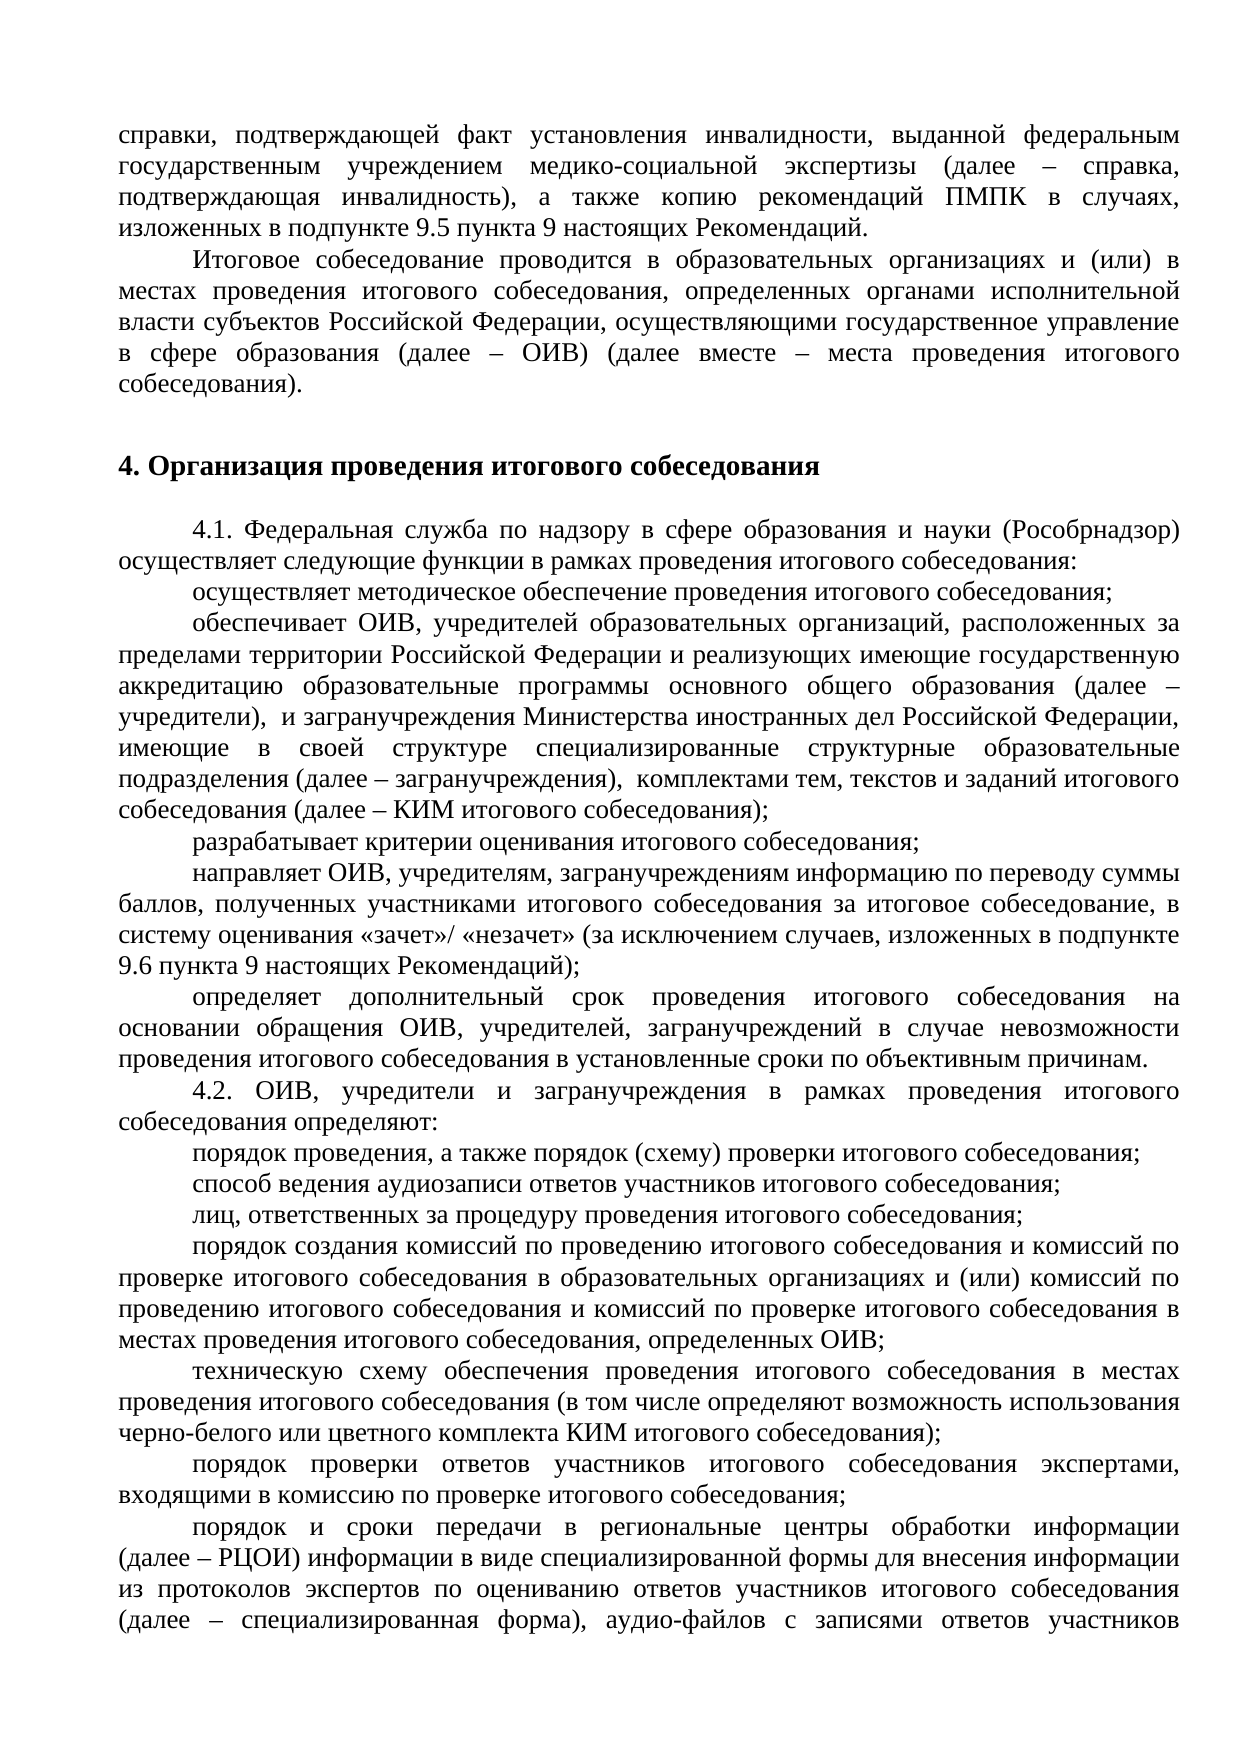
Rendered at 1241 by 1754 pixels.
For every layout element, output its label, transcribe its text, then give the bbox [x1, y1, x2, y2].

text Итоговое собеседование проводится в образовательных организациях и (или) в местах проведения итогового собеседования, определенных органами исполнительной власти субъектов Российской Федерации, осуществляющими государственное управление в сфере образования (далее – ОИВ) (далее вместе – места проведения итогового собеседования). [118, 243, 1181, 398]
text лиц, ответственных за процедуру проведения итогового собеседования; [118, 1198, 1181, 1229]
text 4.1. Федеральная служба по надзору в сфере образования и науки (Рособрнадзор) осуществляет следующие функции в рамках проведения итогового собеседования: [118, 513, 1181, 575]
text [118, 1510, 1181, 1634]
text порядок создания комиссий по проведению итогового собеседования и комиссий по проверке итогового собеседования в образовательных организациях и (или) комиссий по проведению итогового собеседования и комиссий по проверке итогового собеседования в местах проведения итогового собеседования, определенных ОИВ; [118, 1229, 1181, 1354]
text способ ведения аудиозаписи ответов участников итогового собеседования; [118, 1167, 1181, 1198]
text разрабатывает критерии оценивания итогового собеседования; [118, 824, 1181, 856]
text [118, 118, 1181, 243]
subtitle 4. Организация проведения итогового собеседования [118, 448, 1181, 482]
text обеспечивает ОИВ, учредителей образовательных организаций, расположенных за пределами территории Российской Федерации и реализующих имеющие государственную аккредитацию образовательные программы основного общего образования (далее – учредители), и загранучреждения Министерства иностранных дел Российской Федерации, имеющие в своей структуре специализированные структурные образовательные подразделения (далее – загранучреждения), комплектами тем, текстов и заданий итогового собеседования (далее – КИМ итогового собеседования); [118, 607, 1181, 824]
text 4.2. ОИВ, учредители и загранучреждения в рамках проведения итогового собеседования определяют: [118, 1074, 1181, 1136]
text осуществляет методическое обеспечение проведения итогового собеседования; [118, 575, 1181, 607]
text определяет дополнительный срок проведения итогового собеседования на основании обращения ОИВ, учредителей, загранучреждений в случае невозможности проведения итогового собеседования в установленные сроки по объективным причинам. [118, 980, 1181, 1074]
text порядок проведения, а также порядок (схему) проверки итогового собеседования; [118, 1136, 1181, 1167]
text техническую схему обеспечения проведения итогового собеседования в местах проведения итогового собеседования (в том числе определяют возможность использования черно-белого или цветного комплекта КИМ итогового собеседования); [118, 1354, 1181, 1447]
text направляет ОИВ, учредителям, загранучреждениям информацию по переводу суммы баллов, полученных участниками итогового собеседования за итоговое собеседование, в систему оценивания «зачет»/ «незачет» (за исключением случаев, изложенных в подпункте 9.6 пункта 9 настоящих Рекомендаций); [118, 856, 1181, 980]
text порядок проверки ответов участников итогового собеседования экспертами, входящими в комиссию по проверке итогового собеседования; [118, 1447, 1181, 1510]
